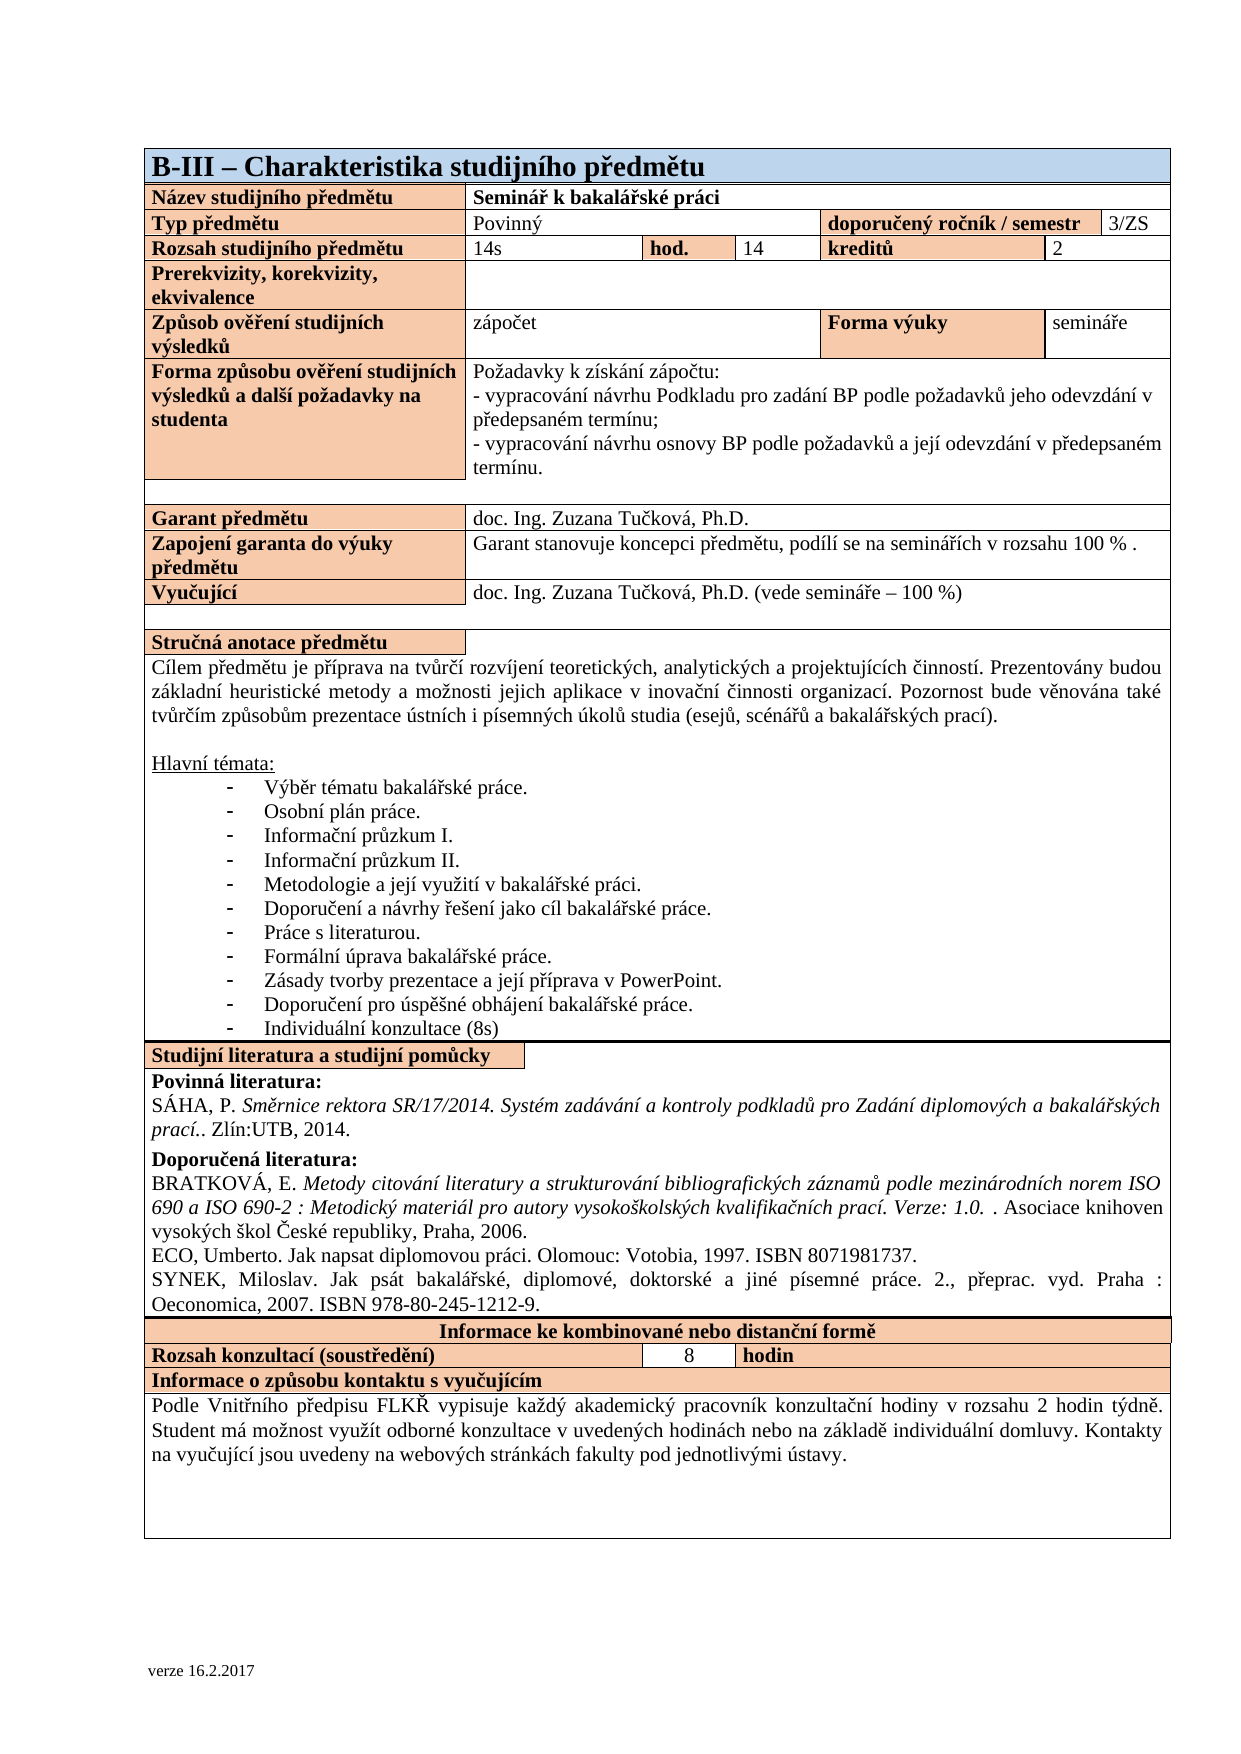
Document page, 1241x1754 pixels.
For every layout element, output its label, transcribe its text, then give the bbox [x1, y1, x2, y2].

table_cell 2 [1046, 236, 1170, 259]
table_cell zápočet [466, 310, 820, 358]
table_cell 14s [466, 236, 642, 259]
table_cell Garant předmětu [145, 505, 465, 529]
table_cell Vyučující [145, 580, 465, 604]
table_cell Způsob ověření studijních výsledků [145, 310, 465, 358]
table_cell hod. [643, 236, 735, 259]
table_cell hodin [736, 1344, 1170, 1367]
table_cell [145, 479, 1170, 504]
table_cell Studijní literatura a studijní pomůcky [145, 1043, 524, 1068]
table_cell Název studijního předmětu [145, 185, 465, 209]
table_cell kreditů [821, 236, 1044, 259]
table_cell [145, 604, 1170, 629]
table_cell [525, 1043, 1170, 1068]
table_cell Typ předmětu [145, 210, 465, 234]
table_cell Rozsah konzultací (soustředění) [145, 1344, 642, 1367]
table_cell Informace ke kombinované nebo distanční formě [145, 1319, 1171, 1343]
table_cell 8 [643, 1344, 735, 1367]
table_cell doporučený ročník / semestr [821, 210, 1101, 234]
table_cell Podle Vnitřního předpisu FLKŘ vypisuje každý akademický pracovník konzultační hodiny v rozsahu 2 hodin týdně. Student má možnost využít odborné konzultace v uvedených hodinách nebo na základě individuální domluvy. Kontakty na vyučující jsou uvedeny na webových stránkách fakulty pod jednotlivými ústavy. [145, 1394, 1170, 1538]
table_cell Forma způsobu ověření studijních výsledků a další požadavky na studenta [145, 359, 465, 479]
table_cell Rozsah studijního předmětu [145, 236, 465, 259]
table_cell semináře [1046, 310, 1170, 358]
table_cell [466, 261, 1170, 309]
table_cell doc. Ing. Zuzana Tučková, Ph.D. (vede semináře – 100 %) [466, 580, 1170, 604]
table_cell Garant stanovuje koncepci předmětu, podílí se na seminářích v rozsahu 100 % . [466, 531, 1170, 579]
table_cell 3/ZS [1102, 210, 1170, 234]
table_cell Forma výuky [821, 310, 1044, 358]
table_cell Seminář k bakalářské práci [466, 185, 1170, 209]
table_header B-III – Charakteristika studijního předmětu [145, 149, 1170, 182]
table_cell Informace o způsobu kontaktu s vyučujícím [145, 1368, 1170, 1392]
table_cell Zapojení garanta do výuky předmětu [145, 531, 465, 579]
table_cell Stručná anotace předmětu [145, 630, 465, 654]
table_cell Povinná literatura: SÁHA, P. Směrnice rektora SR/17/2014. Systém zadávání a kontroly podkladů pro Zadání diplomových a bakalářských prací.. Zlín:UTB, 2014. Doporučená literatura: BRATKOVÁ, E. Metody citování literatury a strukturování bibliografických záznamů podle mezinárodních norem ISO 690 a ISO 690-2 : Metodický materiál pro autory vysokoškolských kvalifikačních prací. Verze: 1.0. . Asociace knihoven vysokých škol České republiky, Praha, 2006. ECO, Umberto. Jak napsat diplomovou práci. Olomouc: Votobia, 1997. ISBN 8071981737. SYNEK, Miloslav. Jak psát bakalářské, diplomové, doktorské a jiné písemné práce. 2., přeprac. vyd. Praha : Oeconomica, 2007. ISBN 978-80-245-1212-9. [145, 1068, 1170, 1316]
table_cell [466, 630, 1170, 654]
table_cell Cílem předmětu je příprava na tvůrčí rozvíjení teoretických, analytických a projektujících činností. Prezentovány budou základní heuristické metody a možnosti jejich aplikace v inovační činnosti organizací. Pozornost bude věnována také tvůrčím způsobům prezentace ústních i písemných úkolů studia (esejů, scénářů a bakalářských prací). Hlavní témata: Výběr tématu bakalářské práce. Osobní plán práce. Informační průzkum I. Informační průzkum II. Metodologie a její využití v bakalářské práci. Doporučení a návrhy řešení jako cíl bakalářské práce. Práce s literaturou. Formální úprava bakalářské práce. Zásady tvorby prezentace a její příprava v PowerPoint. Doporučení pro úspěšné obhájení bakalářské práce. Individuální konzultace (8s) [145, 654, 1170, 1040]
table_cell doc. Ing. Zuzana Tučková, Ph.D. [466, 505, 1170, 529]
table_cell Povinný [466, 210, 820, 234]
table_cell Požadavky k získání zápočtu: - vypracování návrhu Podkladu pro zadání BP podle požadavků jeho odevzdání v předepsaném termínu; - vypracování návrhu osnovy BP podle požadavků a její odevzdání v předepsaném termínu. [466, 359, 1170, 479]
table_cell 14 [736, 236, 820, 259]
table_cell Prerekvizity, korekvizity, ekvivalence [145, 261, 465, 309]
